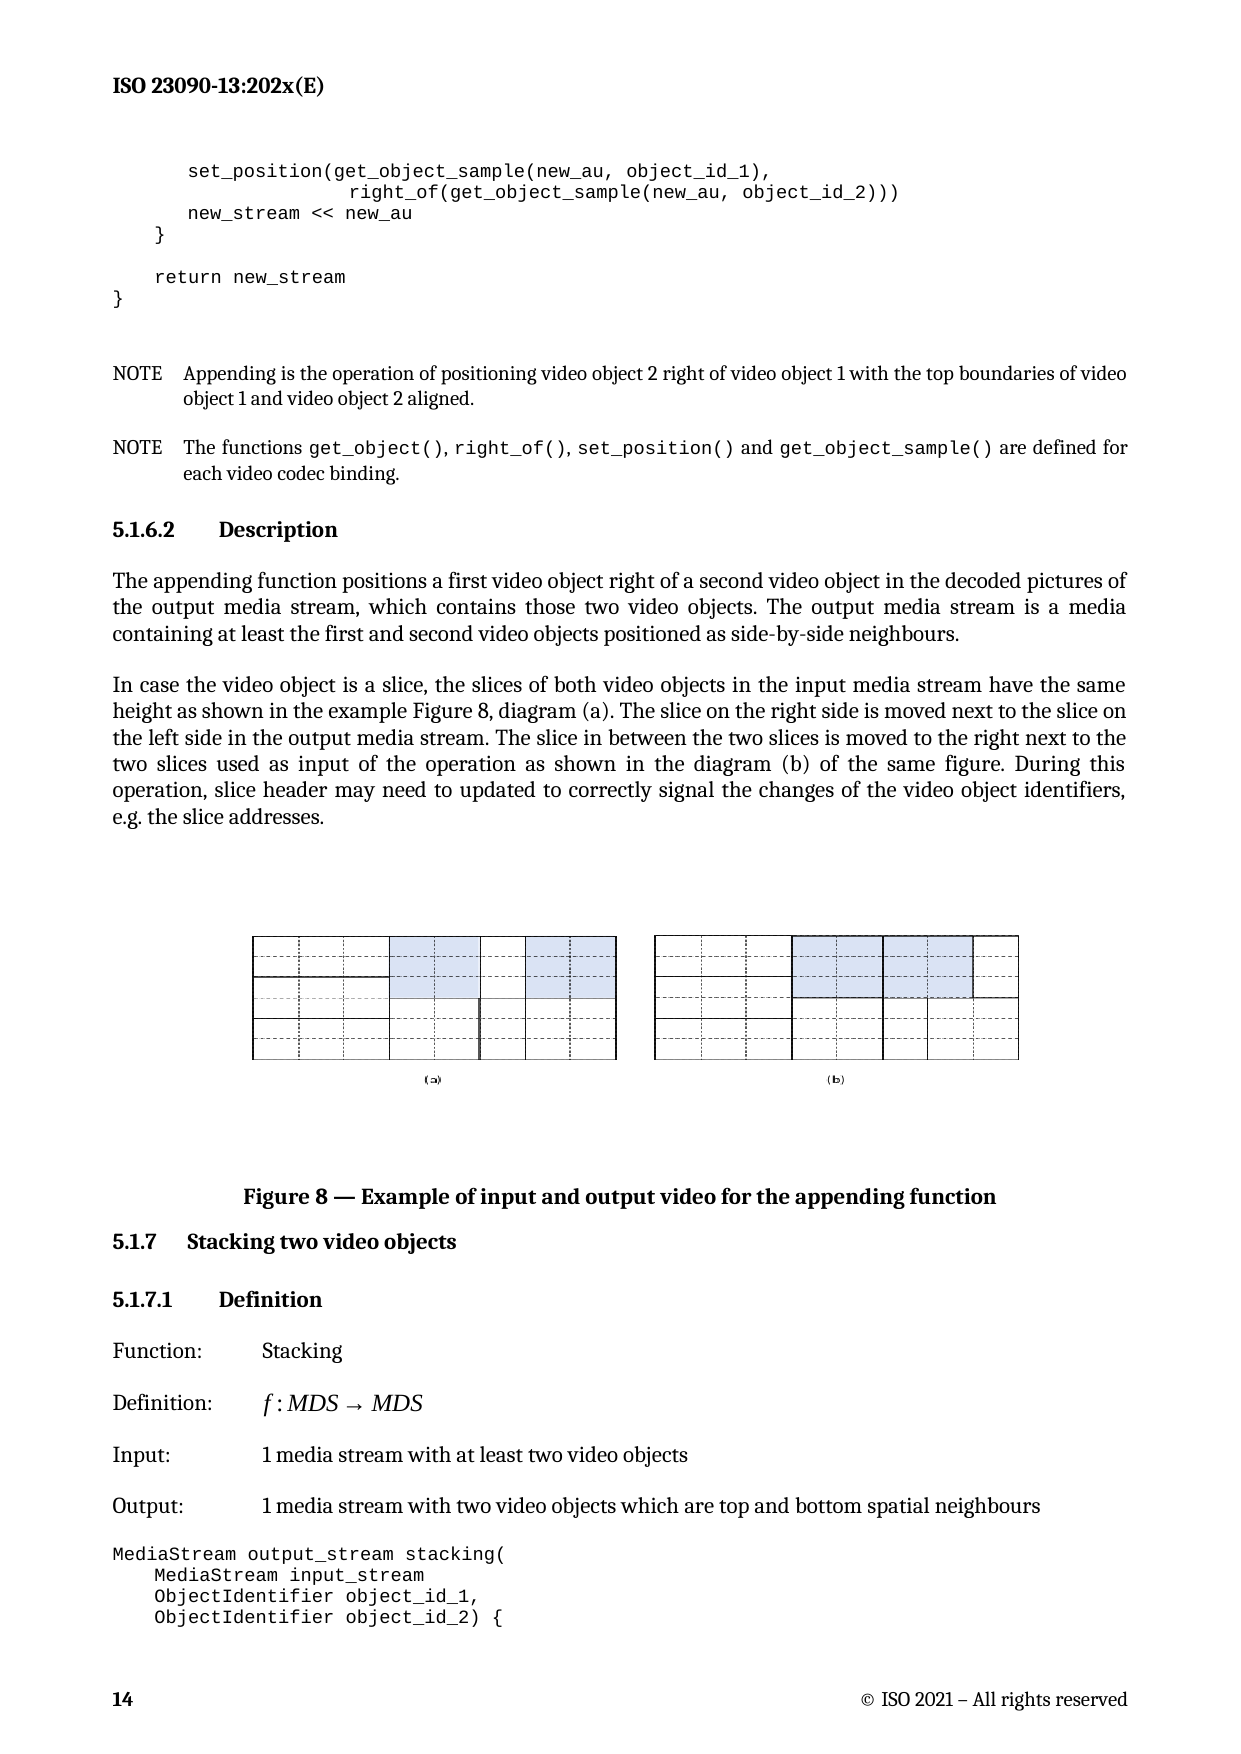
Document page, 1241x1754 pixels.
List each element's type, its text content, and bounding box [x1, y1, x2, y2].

text Definition: [112, 1389, 1128, 1417]
text Function: Stacking [112, 1338, 1128, 1364]
text MediaStream output_stream stacking( [112, 1544, 1128, 1566]
text MediaStream input_stream ObjectIdentifier object_id_1, ObjectIdentifier object_id_2) { [112, 1566, 1128, 1629]
text In case the video object is a slice, the slices of both video objects in the input media stream have the same height as shown in the example Figure 8, diagram (a). The slice on the right side is moved next to the slice on the left side in the output media stream. The slice in between the two slices is moved to the right next to the two slices used as input of the operation as shown in the diagram (b) of the same figure. During this operation, slice header may need to updated to correctly signal the changes of the video object identifiers, e.g. the slice addresses. [112, 672, 1128, 830]
text Input: 1 media stream with at least two video objects [112, 1442, 1128, 1468]
text The appending function positions a first video object right of a second video object in the decoded pictures of the output media stream, which contains those two video objects. The output media stream is a media containing at least the first and second video objects positioned as side-by-side neighbours. [112, 568, 1128, 647]
subtitle Description [112, 516, 1128, 543]
text Output: 1 media stream with two video objects which are top and bottom spatial neighbours [112, 1493, 1128, 1519]
subtitle Stacking two video objects [112, 1229, 1128, 1255]
text set_position(get_object_sample(new_au, object_id_1), right_of(get_object_sample(new_au, object_id_2))) [112, 161, 1128, 204]
text } [112, 225, 1128, 246]
text return new_stream [112, 268, 1128, 289]
text NOTE The functions get_object(), right_of(), set_position() and get_object_sample() are defined for each video codec binding. [112, 435, 1128, 485]
subtitle Definition [112, 1287, 1128, 1313]
text new_stream << new_au [112, 204, 1128, 225]
text } [112, 289, 1128, 310]
text Figure 8 — Example of input and output video for the appending function [112, 1184, 1128, 1210]
text NOTE Appending is the operation of positioning video object 2 right of video object 1 with the top boundaries of video object 1 and video object 2 aligned. [112, 360, 1128, 410]
